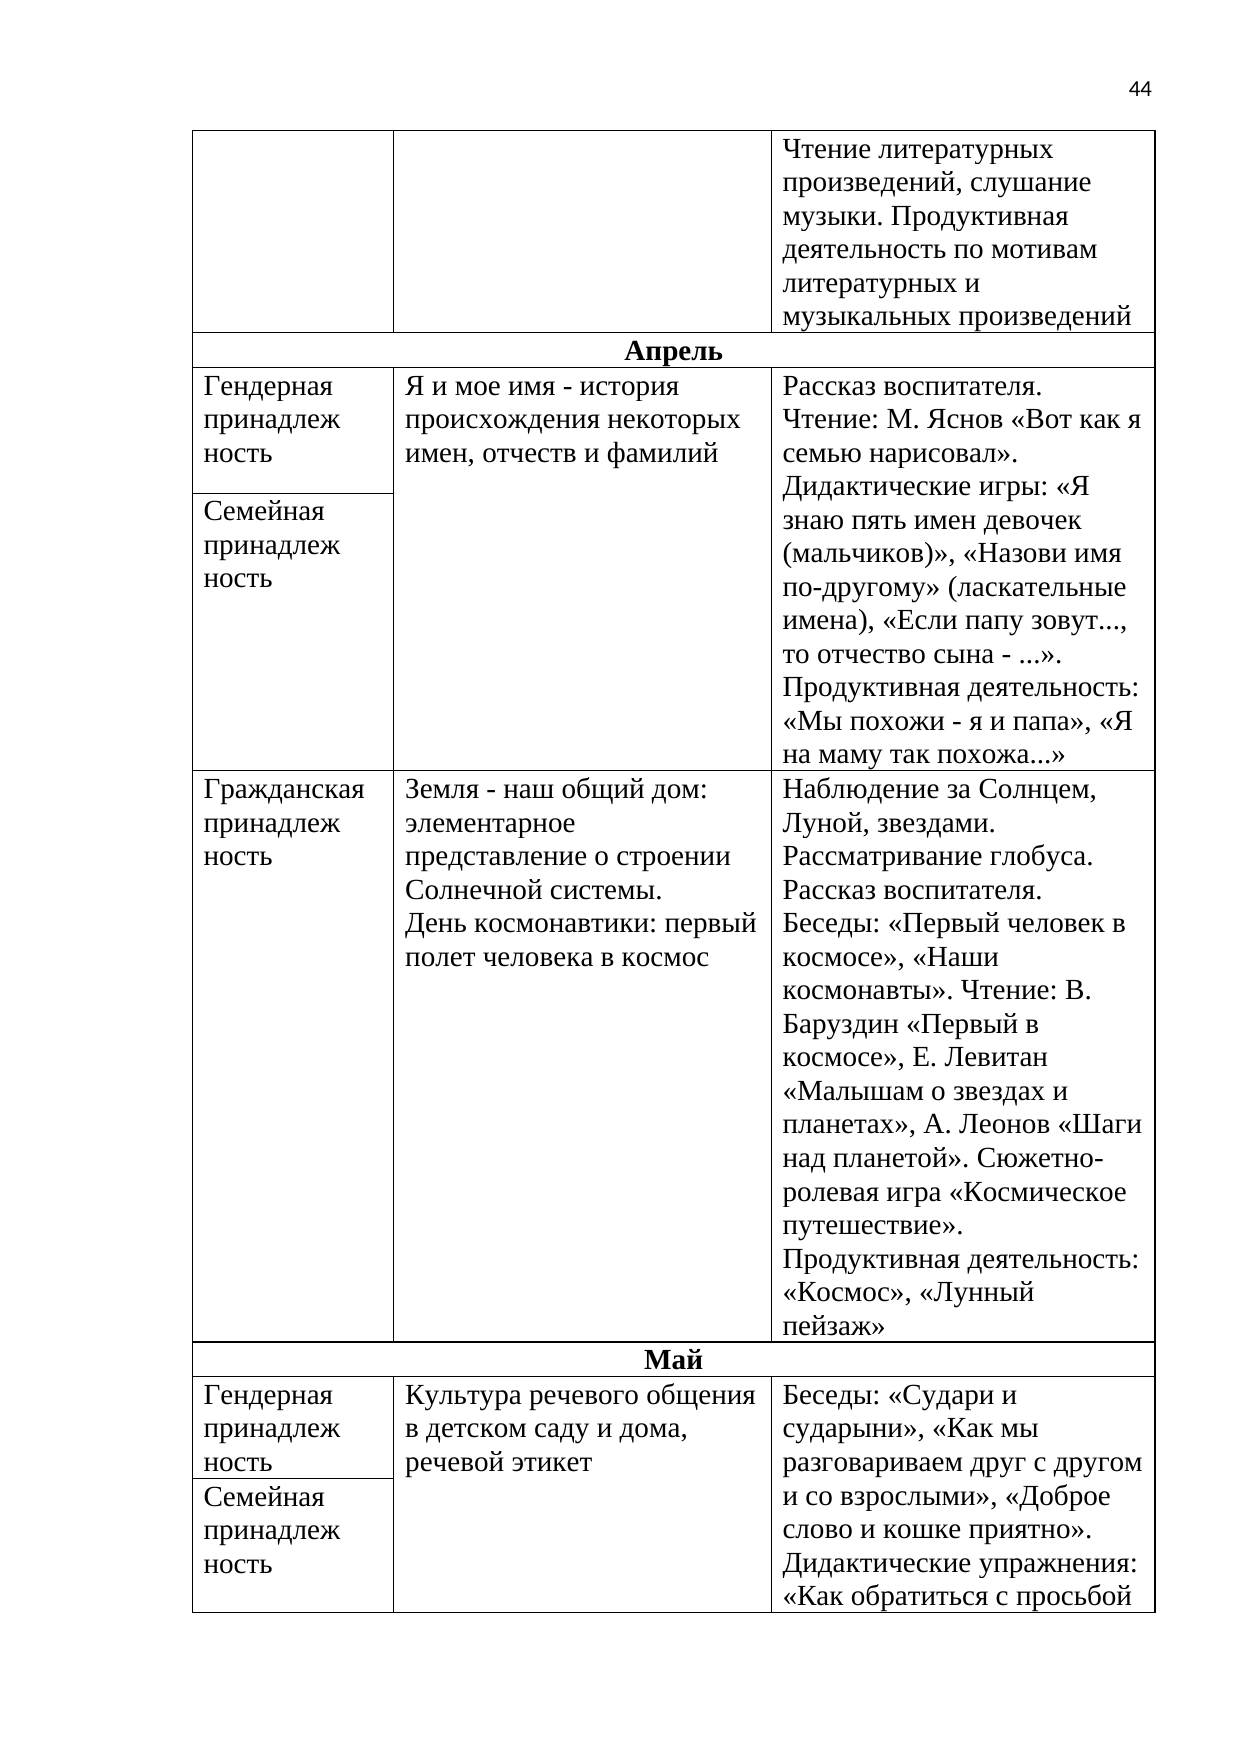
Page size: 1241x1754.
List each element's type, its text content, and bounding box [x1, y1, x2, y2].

table_cell Семейная принадлеж ность [193, 494, 393, 770]
table_cell Рассказ воспитателя. Чтение: М. Яснов «Вот как я семью нарисовал». Дидактические игры: «Я знаю пять имен девочек (мальчиков)», «Назови имя по-другому» (ласкательные имена), «Если папу зовут..., то отчество сына - ...». Продуктивная деятельность: «Мы похожи - я и папа», «Я на маму так похожа...» [772, 368, 1154, 770]
table_cell Гендерная принадлеж ность [193, 368, 393, 492]
table_cell Май [193, 1343, 1154, 1376]
table_cell Гендерная принадлеж ность [272, 1377, 393, 1478]
table_cell Апрель [193, 333, 1154, 367]
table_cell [394, 131, 771, 332]
table_cell Наблюдение за Солнцем, Луной, звездами. Рассматривание глобуса. Рассказ воспитателя. Беседы: «Первый человек в космосе», «Наши космонавты». Чтение: В. Баруздин «Первый в космосе», Е. Левитан «Малышам о звездах и планетах», А. Леонов «Шаги над планетой». Сюжетно-ролевая игра «Космическое путешествие». Продуктивная деятельность: «Космос», «Лунный пейзаж» [772, 771, 1154, 1341]
table_cell Я и мое имя - история происхождения некоторых имен, отчеств и фамилий [394, 368, 771, 770]
table_cell Гражданская принадлеж ность [193, 771, 393, 1341]
table_cell Земля - наш общий дом: элементарное представление о строении Солнечной системы. День космонавтики: первый полет человека в космос [394, 771, 771, 1341]
table_cell Беседы: «Судари и сударыни», «Как мы разговариваем друг с другом и со взрослыми», «Доброе слово и кошке приятно». Дидактические упражнения: «Как обратиться с просьбой к родственникам, товарищу, незнакомому человеку», «Как попросить извинения». Сюжетно-ролевые игры [1017, 1377, 1154, 1612]
table_cell Культура речевого общения в детском саду и дома, речевой этикет [394, 1377, 771, 1612]
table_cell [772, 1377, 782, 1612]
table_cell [193, 1479, 393, 1612]
